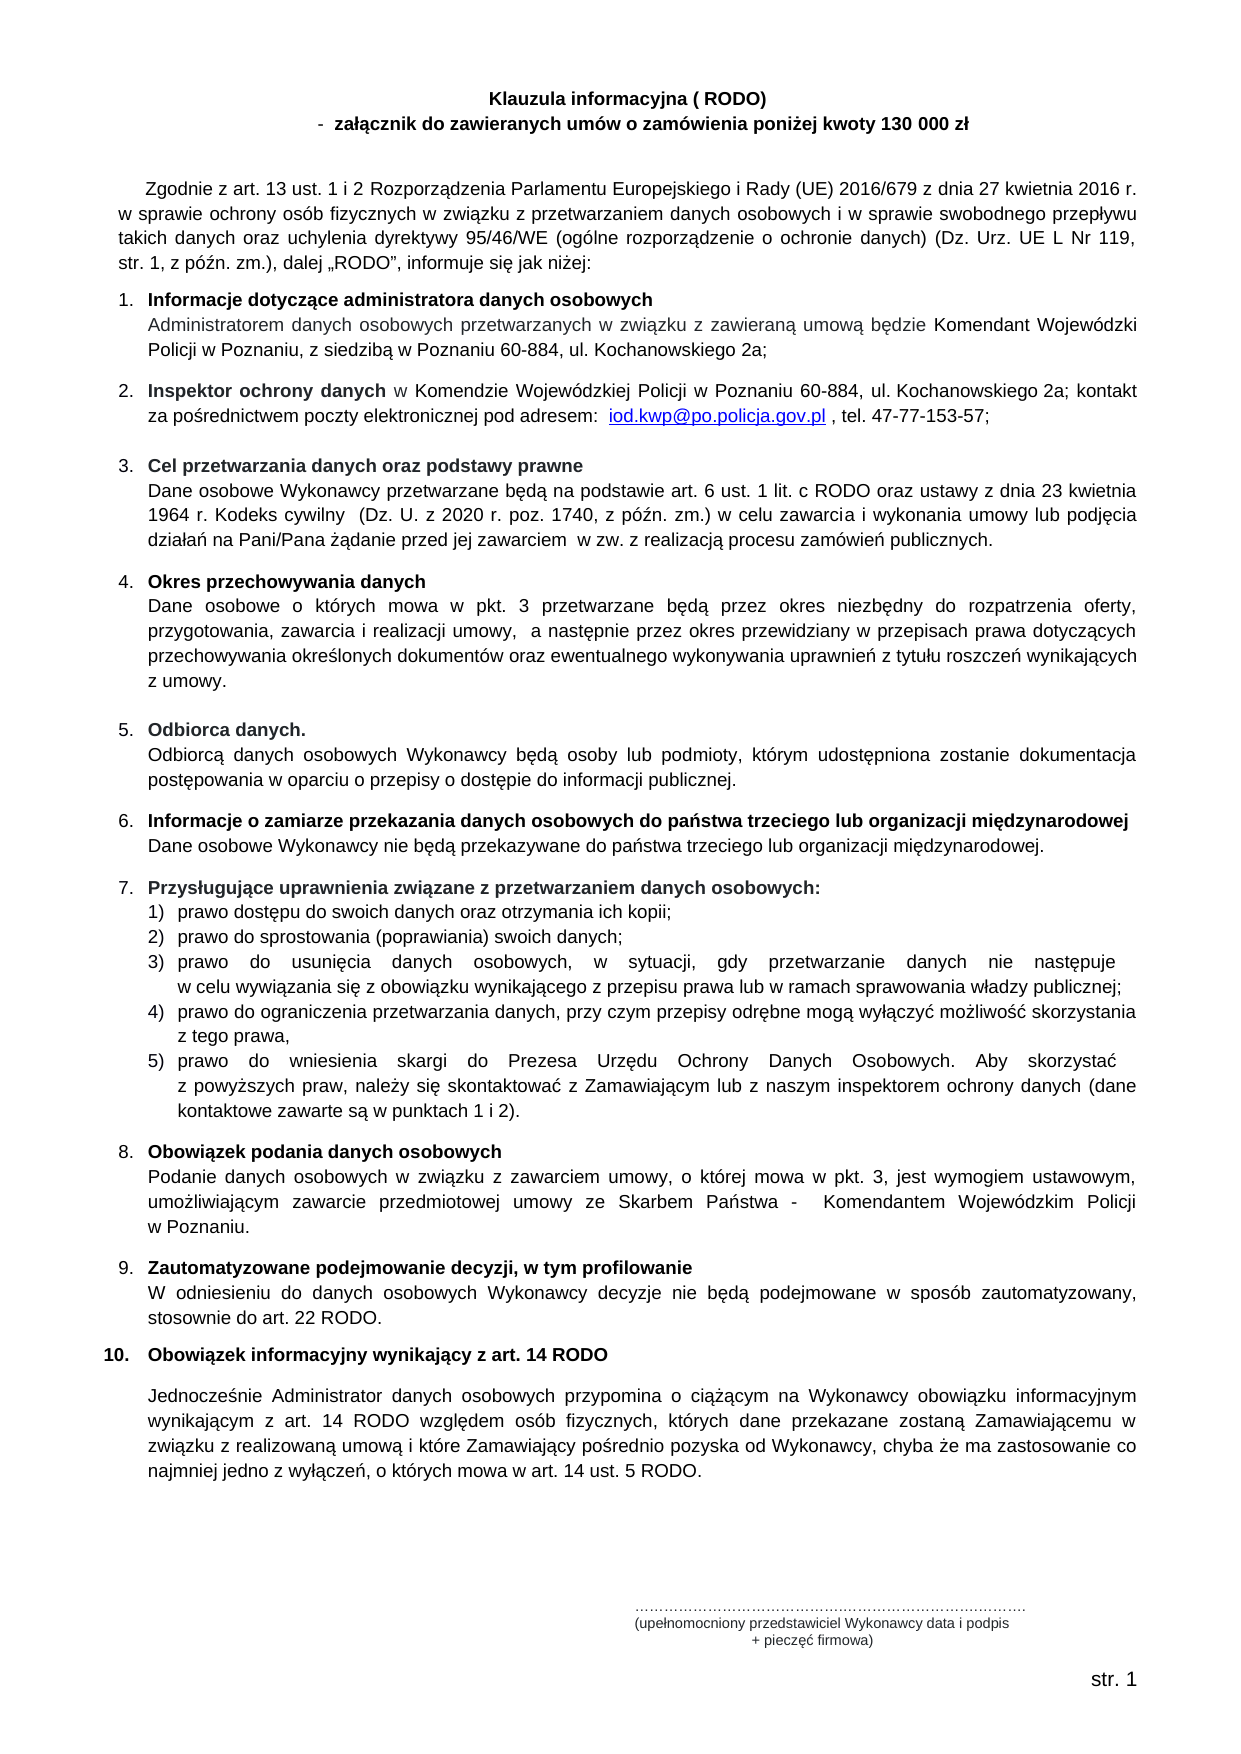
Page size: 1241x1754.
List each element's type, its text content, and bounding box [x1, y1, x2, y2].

text Dane osobowe Wykonawcy przetwarzane będą na podstawie art. 6 ust. 1 lit. c RODO oraz ustawy z dnia 23 kwietnia 1964 r. Kodeks cywilny (Dz. U. z 2020 r. poz. 1740, z późn. zm.) w celu zawarcia i wykonania umowy lub podjęcia działań na Pani/Pana żądanie przed jej zawarciem w zw. z realizacją procesu zamówień publicznych. [148, 479, 1137, 551]
list Informacje dotyczące administratora danych osobowych [118, 289, 1137, 311]
list Inspektor ochrony danych w Komendzie Wojewódzkiej Policji w Poznaniu 60-884, ul. Kochanowskiego 2a; kontakt za pośrednictwem poczty elektronicznej pod adresem: iod.kwp@po.policja.gov.pl , tel. 47-77-153-57; [118, 380, 1137, 427]
text Administratorem danych osobowych przetwarzanych w związku z zawieraną umową będzie Komendant Wojewódzki Policji w Poznaniu, z siedzibą w Poznaniu 60-884, ul. Kochanowskiego 2a; [148, 314, 1137, 360]
text Zgodnie z art. 13 ust. 1 i 2 Rozporządzenia Parlamentu Europejskiego i Rady (UE) 2016/679 z dnia 27 kwietnia 2016 r. w sprawie ochrony osób fizycznych w związku z przetwarzaniem danych osobowych i w sprawie swobodnego przepływu takich danych oraz uchylenia dyrektywy 95/46/WE (ogólne rozporządzenie o ochronie danych) (Dz. Urz. UE L Nr 119, str. 1, z późn. zm.), dalej „RODO”, informuje się jak niżej: [118, 178, 1137, 273]
list Informacje o zamiarze przekazania danych osobowych do państwa trzeciego lub organizacji międzynarodowej [118, 810, 1137, 832]
text Podanie danych osobowych w związku z zawarciem umowy, o której mowa w pkt. 3, jest wymogiem ustawowym, umożliwiającym zawarcie przedmiotowej umowy ze Skarbem Państwa - Komendantem Wojewódzkim Policji w Poznaniu. [148, 1166, 1137, 1237]
list Przysługujące uprawnienia związane z przetwarzaniem danych osobowych: [118, 877, 1137, 898]
list prawo do sprostowania (poprawiania) swoich danych; [148, 926, 1137, 948]
list Obowiązek informacyjny wynikający z art. 14 RODO [103, 1344, 1137, 1365]
list prawo do ograniczenia przetwarzania danych, przy czym przepisy odrębne mogą wyłączyć możliwość skorzystania z tego prawa, [148, 1001, 1137, 1047]
text Odbiorcą danych osobowych Wykonawcy będą osoby lub podmioty, którym udostępniona zostanie dokumentacja postępowania w oparciu o przepisy o dostępie do informacji publicznej. [148, 744, 1137, 790]
text Klauzula informacyjna ( RODO) [118, 87, 1137, 109]
list Okres przechowywania danych [118, 571, 1137, 592]
text - załącznik do zawieranych umów o zamówienia poniżej kwoty 130 000 zł [118, 112, 1137, 134]
text Dane osobowe o których mowa w pkt. 3 przetwarzane będą przez okres niezbędny do rozpatrzenia oferty, przygotowania, zawarcia i realizacji umowy, a następnie przez okres przewidziany w przepisach prawa dotyczących przechowywania określonych dokumentów oraz ewentualnego wykonywania uprawnień z tytułu roszczeń wynikających z umowy. [148, 595, 1137, 691]
list prawo do usunięcia danych osobowych, w sytuacji, gdy przetwarzanie danych nie następuje w celu wywiązania się z obowiązku wynikającego z przepisu prawa lub w ramach sprawowania władzy publicznej; [148, 951, 1137, 997]
text Dane osobowe Wykonawcy nie będą przekazywane do państwa trzeciego lub organizacji międzynarodowej. [148, 835, 1137, 857]
list prawo do wniesienia skargi do Prezesa Urzędu Ochrony Danych Osobowych. Aby skorzystać z powyższych praw, należy się skontaktować z Zamawiającym lub z naszym inspektorem ochrony danych (dane kontaktowe zawarte są w punktach 1 i 2). [148, 1050, 1137, 1121]
list Obowiązek podania danych osobowych [118, 1141, 1137, 1163]
list prawo dostępu do swoich danych oraz otrzymania ich kopii; [148, 901, 1137, 923]
list Zautomatyzowane podejmowanie decyzji, w tym profilowanie [118, 1257, 1137, 1278]
text …………………………………….……………………….………. [634, 1598, 1137, 1614]
text W odniesieniu do danych osobowych Wykonawcy decyzje nie będą podejmowane w sposób zautomatyzowany, stosownie do art. 22 RODO. [148, 1282, 1137, 1328]
text + pieczęć firmowa) [634, 1631, 1137, 1648]
text Jednocześnie Administrator danych osobowych przypomina o ciążącym na Wykonawcy obowiązku informacyjnym wynikającym z art. 14 RODO względem osób fizycznych, których dane przekazane zostaną Zamawiającemu w związku z realizowaną umową i które Zamawiający pośrednio pozyska od Wykonawcy, chyba że ma zastosowanie co najmniej jedno z wyłączeń, o których mowa w art. 14 ust. 5 RODO. [148, 1385, 1137, 1481]
text (upełnomocniony przedstawiciel Wykonawcy data i podpis [634, 1614, 1137, 1631]
list Odbiorca danych. [118, 719, 1137, 741]
list Cel przetwarzania danych oraz podstawy prawne [118, 455, 1137, 476]
